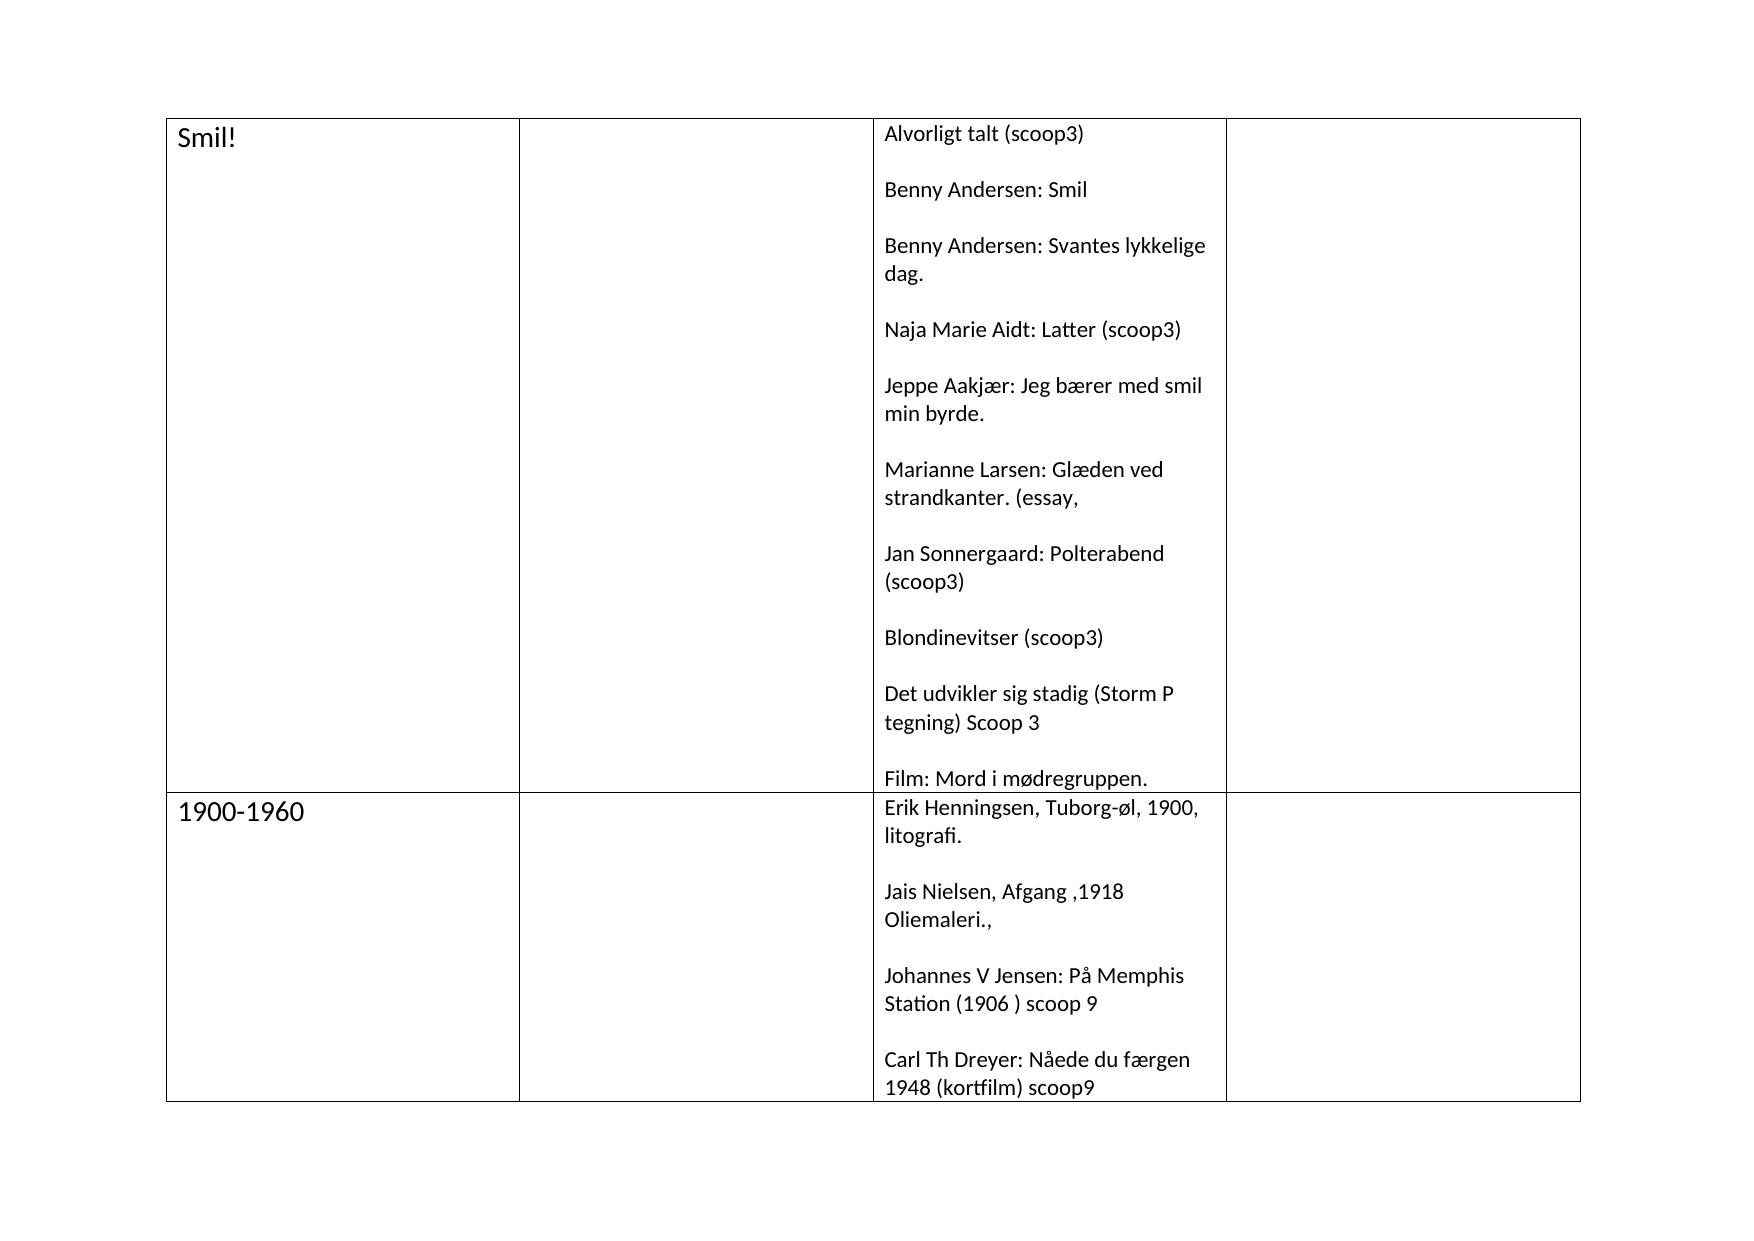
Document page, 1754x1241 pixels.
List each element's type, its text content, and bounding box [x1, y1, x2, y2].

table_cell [874, 793, 1226, 1101]
table_cell 1900-1960 [167, 793, 519, 1101]
table_cell Alvorligt talt (scoop3) Benny Andersen: Smil Benny Andersen: Svantes lykkelige dag. Naja Marie Aidt: Latter (scoop3) Jeppe Aakjær: Jeg bærer med smil min byrde. Marianne Larsen: Glæden ved strandkanter. (essay, Jan Sonnergaard: Polterabend (scoop3) Blondinevitser (scoop3) Det udvikler sig stadig (Storm P tegning) Scoop 3 Film: Mord i mødregruppen. [874, 119, 1226, 792]
table_cell [1227, 119, 1580, 792]
table_cell [520, 793, 873, 1101]
table_cell [1227, 793, 1580, 1101]
table_cell Smil! [167, 119, 519, 792]
table_cell [520, 119, 873, 792]
